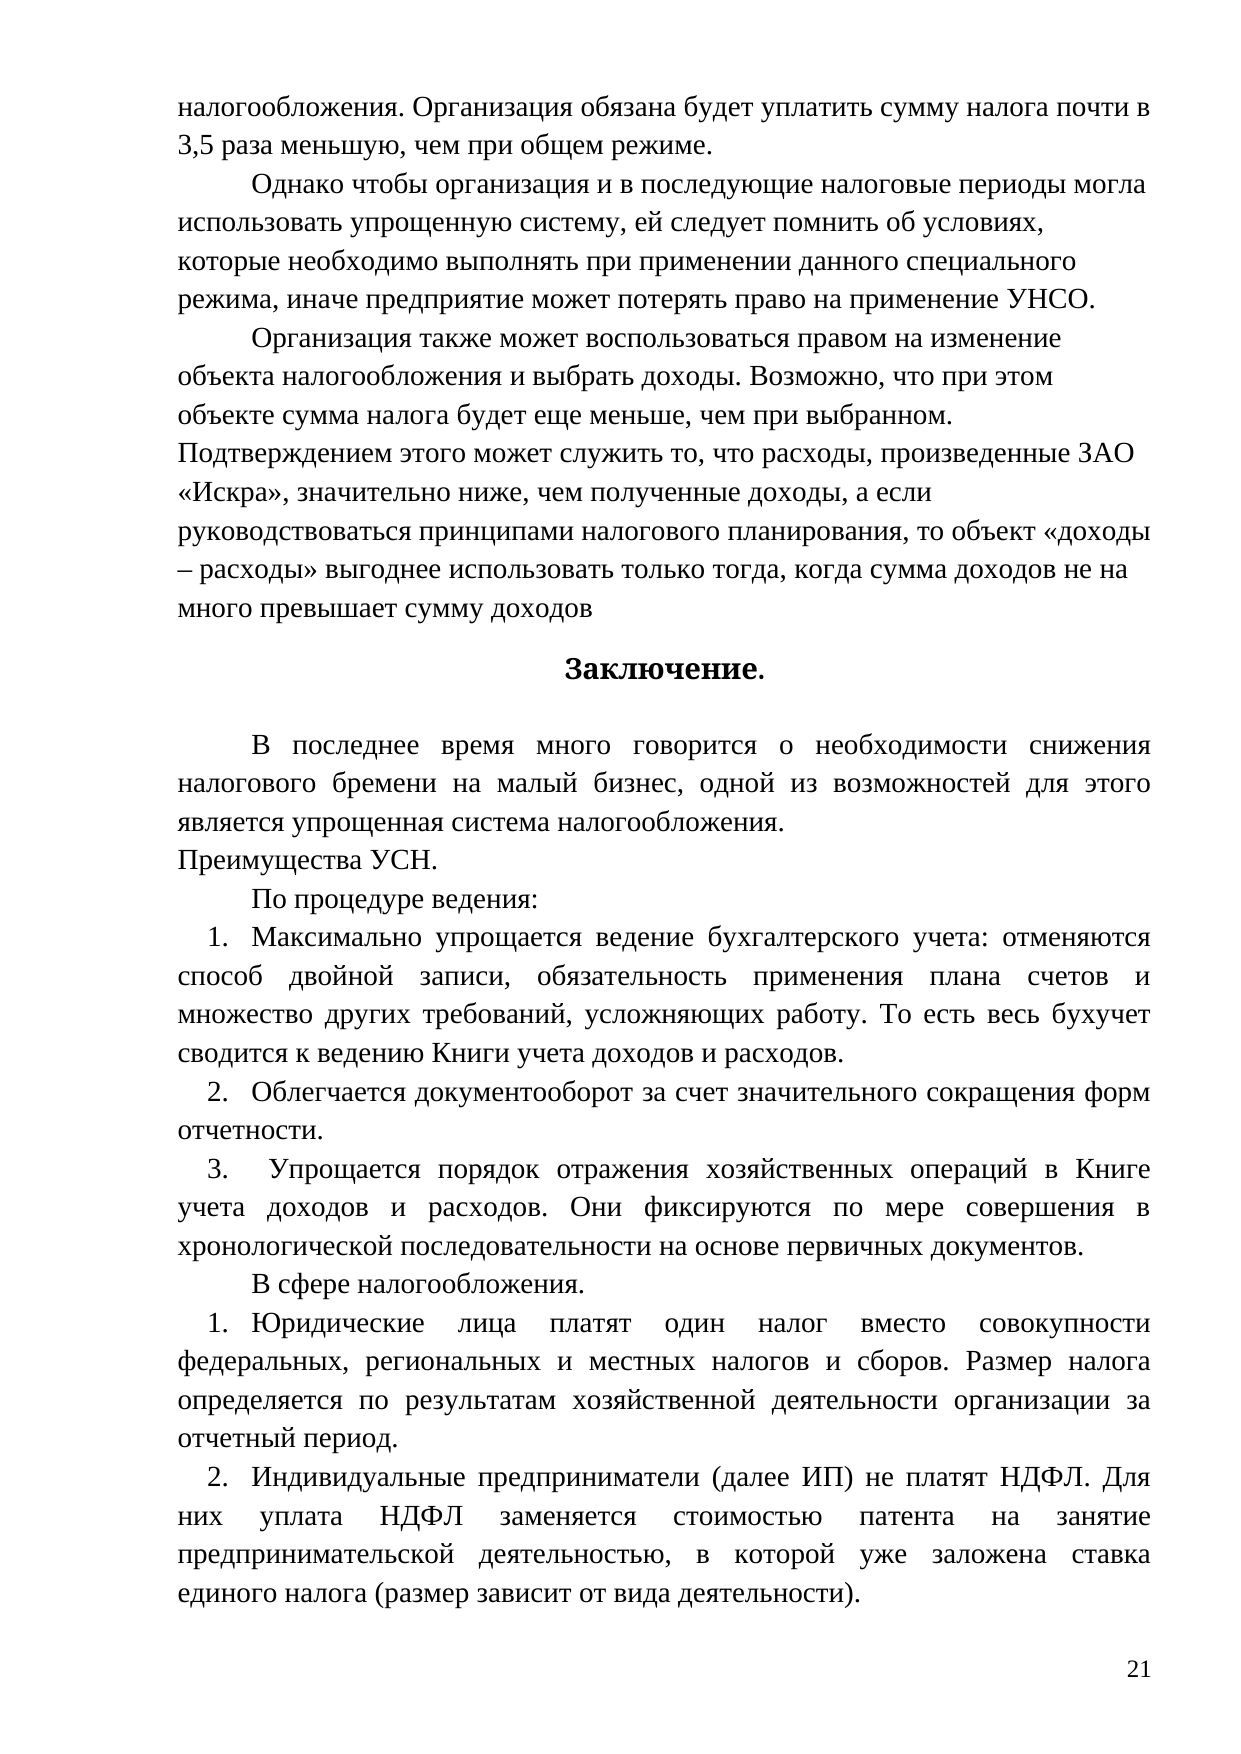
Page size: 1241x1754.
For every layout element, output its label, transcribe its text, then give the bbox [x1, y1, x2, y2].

text В последнее время много говорится о необходимости снижения налогового бремени на малый бизнес, одной из возможностей для этого является упрощенная система налогообложения. [177, 727, 1152, 837]
subtitle Заключение. [177, 653, 1152, 687]
text По процедуре ведения: [177, 881, 1152, 914]
list Юридические лица платят один налог вместо совокупности федеральных, региональных и местных налогов и сборов. Размер налога определяется по результатам хозяйственной деятельности организации за отчетный период. [177, 1305, 1152, 1454]
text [177, 89, 1152, 161]
list Максимально упрощается ведение бухгалтерского учета: отменяются способ двойной записи, обязательность применения плана счетов и множество других требований, усложняющих работу. То есть весь бухучет сводится к ведению Книги учета доходов и расходов. [177, 919, 1152, 1069]
text Организация также может воспользоваться правом на изменение объекта налогообложения и выбрать доходы. Возможно, что при этом объекте сумма налога будет еще меньше, чем при выбранном. Подтверждением этого может служить то, что расходы, произведенные ЗАО «Искра», значительно ниже, чем полученные доходы, а если руководствоваться принципами налогового планирования, то объект «доходы – расходы» выгоднее использовать только тогда, когда сумма доходов не на много превышает сумму доходов [177, 320, 1152, 623]
text В сфере налогообложения. [177, 1266, 1152, 1300]
text Однако чтобы организация и в последующие налоговые периоды могла использовать упрощенную систему, ей следует помнить об условиях, которые необходимо выполнять при применении данного специального режима, иначе предприятие может потерять право на применение УНСО. [177, 166, 1152, 315]
list Индивидуальные предприниматели (далее ИП) не платят НДФЛ. Для них уплата НДФЛ заменяется стоимостью патента на занятие предпринимательской деятельностью, в которой уже заложена ставка единого налога (размер зависит от вида деятельности). [177, 1459, 1152, 1608]
list Упрощается порядок отражения хозяйственных операций в Книге учета доходов и расходов. Они фиксируются по мере совершения в хронологической последовательности на основе первичных документов. [177, 1151, 1152, 1261]
text Преимущества УСН. [177, 842, 1152, 876]
list Облегчается документооборот за счет значительного сокращения форм отчетности. [177, 1074, 1152, 1146]
